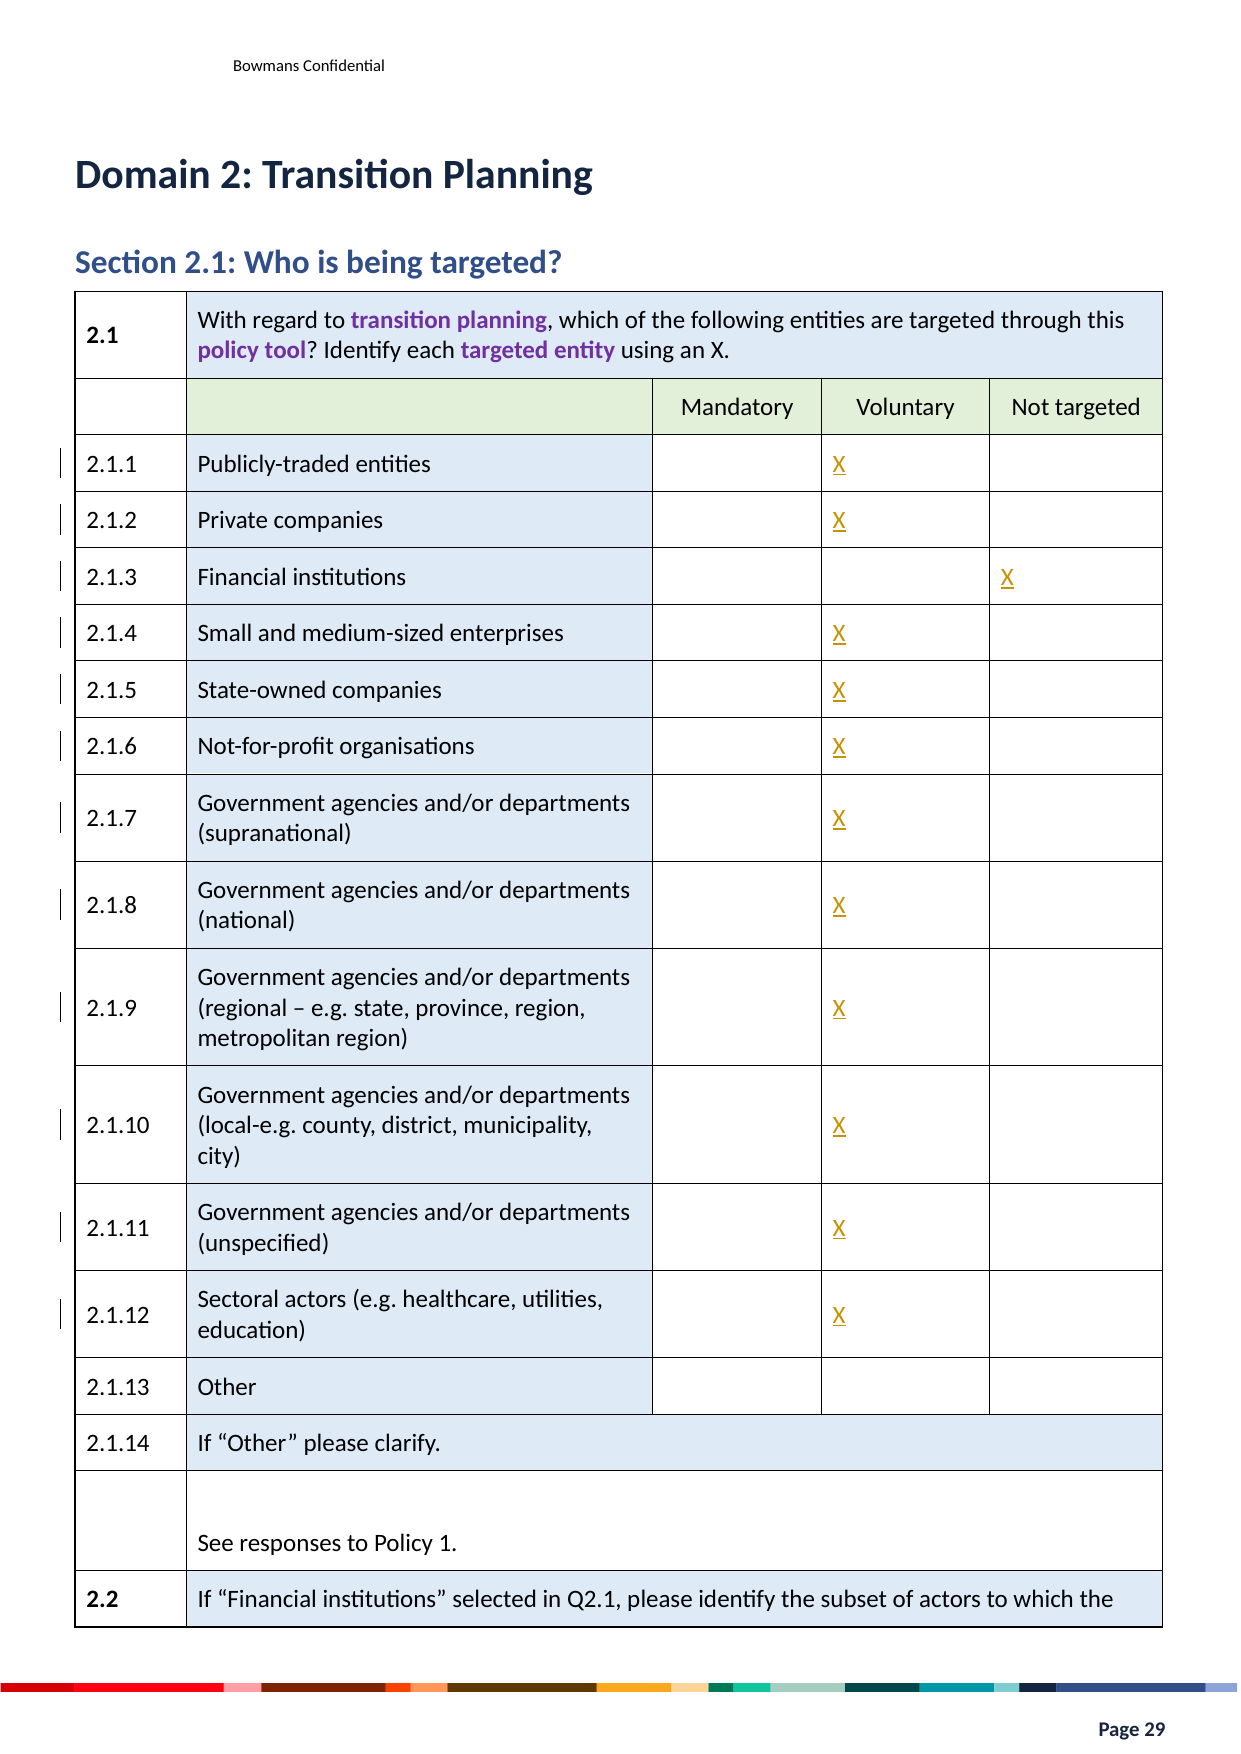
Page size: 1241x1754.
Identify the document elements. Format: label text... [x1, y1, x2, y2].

table_cell [822, 548, 989, 604]
table_cell 2.1.6 [76, 718, 186, 773]
table_cell 2.1.11 [76, 1184, 186, 1270]
table_cell [653, 862, 821, 948]
table_cell Government agencies and/or departments (regional – e.g. state, province, region, metropolitan region) [187, 949, 652, 1065]
table_cell [822, 862, 989, 948]
table_cell [822, 1358, 989, 1414]
table_cell [990, 605, 1162, 660]
table_cell If “Other” please clarify. [187, 1415, 1162, 1470]
table_cell [653, 435, 821, 491]
table_cell [653, 718, 821, 773]
table_cell Private companies [187, 492, 652, 547]
table_cell [653, 548, 821, 604]
table_cell See responses to Policy 1. [187, 1471, 1162, 1570]
table_cell [822, 1184, 989, 1270]
table_cell Financial institutions [187, 548, 652, 604]
table_cell [822, 435, 989, 491]
table_cell [653, 1271, 821, 1357]
table_cell [990, 949, 1162, 1065]
table_cell Small and medium-sized enterprises [187, 605, 652, 660]
table_cell [653, 1184, 821, 1270]
table_cell 2.1.13 [76, 1358, 186, 1414]
table_cell State-owned companies [187, 661, 652, 717]
table_cell 2.1.1 [76, 435, 186, 491]
table_cell Other [187, 1358, 652, 1414]
picture [0, 1683, 1236, 1692]
table_cell [990, 1358, 1162, 1414]
table_cell Government agencies and/or departments (national) [187, 862, 652, 948]
table_cell [990, 548, 1162, 604]
table_cell [653, 1066, 821, 1183]
table_cell 2.1.12 [76, 1271, 186, 1357]
table_cell 2.1.14 [76, 1415, 186, 1470]
table_header 2.1 [76, 292, 186, 378]
table_cell 2.1.8 [76, 862, 186, 948]
table_cell 2.1.5 [76, 661, 186, 717]
subtitle Domain 2: Transition Planning [75, 148, 1165, 199]
table_cell [822, 605, 989, 660]
table_cell [990, 492, 1162, 547]
table_header With regard to transition planning, which of the following entities are targeted through this policy tool? Identify each targeted entity using an X. [187, 292, 1162, 378]
table_cell 2.1.7 [76, 775, 186, 861]
table_cell Not-for-profit organisations [187, 718, 652, 773]
subtitle Section 2.1: Who is being targeted? [75, 241, 1165, 282]
table_cell Not targeted [990, 379, 1162, 434]
table_cell [990, 1271, 1162, 1357]
table_cell [990, 1184, 1162, 1270]
table_cell 2.1.9 [76, 949, 186, 1065]
table_cell [822, 949, 989, 1065]
table_cell 2.1.4 [76, 605, 186, 660]
table_cell 2.1.10 [76, 1066, 186, 1183]
table_cell [187, 379, 652, 434]
table_cell [653, 605, 821, 660]
table_cell [76, 1471, 186, 1570]
table_cell [822, 718, 989, 773]
table_cell Government agencies and/or departments (unspecified) [187, 1184, 652, 1270]
table_cell [822, 775, 989, 861]
table_cell Government agencies and/or departments (local-e.g. county, district, municipality, city) [187, 1066, 652, 1183]
table_cell 2.1.3 [76, 548, 186, 604]
table_cell Government agencies and/or departments (supranational) [187, 775, 652, 861]
table_cell [653, 775, 821, 861]
table_cell [653, 661, 821, 717]
table_cell [990, 661, 1162, 717]
table_cell [653, 949, 821, 1065]
table_cell Mandatory [653, 379, 821, 434]
table_cell 2.2 [76, 1571, 186, 1626]
table_cell [822, 1066, 989, 1183]
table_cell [187, 1571, 1162, 1626]
table_cell Publicly-traded entities [187, 435, 652, 491]
table_cell [990, 862, 1162, 948]
table_cell [653, 1358, 821, 1414]
table_cell Sectoral actors (e.g. healthcare, utilities, education) [187, 1271, 652, 1357]
table_cell Voluntary [822, 379, 989, 434]
table_cell 2.1.2 [76, 492, 186, 547]
table_cell [990, 1066, 1162, 1183]
table_cell [76, 379, 186, 434]
table_cell [822, 1271, 989, 1357]
table_cell [990, 718, 1162, 773]
table_cell [990, 775, 1162, 861]
table_cell [822, 492, 989, 547]
table_cell [990, 435, 1162, 491]
table_cell [653, 492, 821, 547]
table_cell [822, 661, 989, 717]
